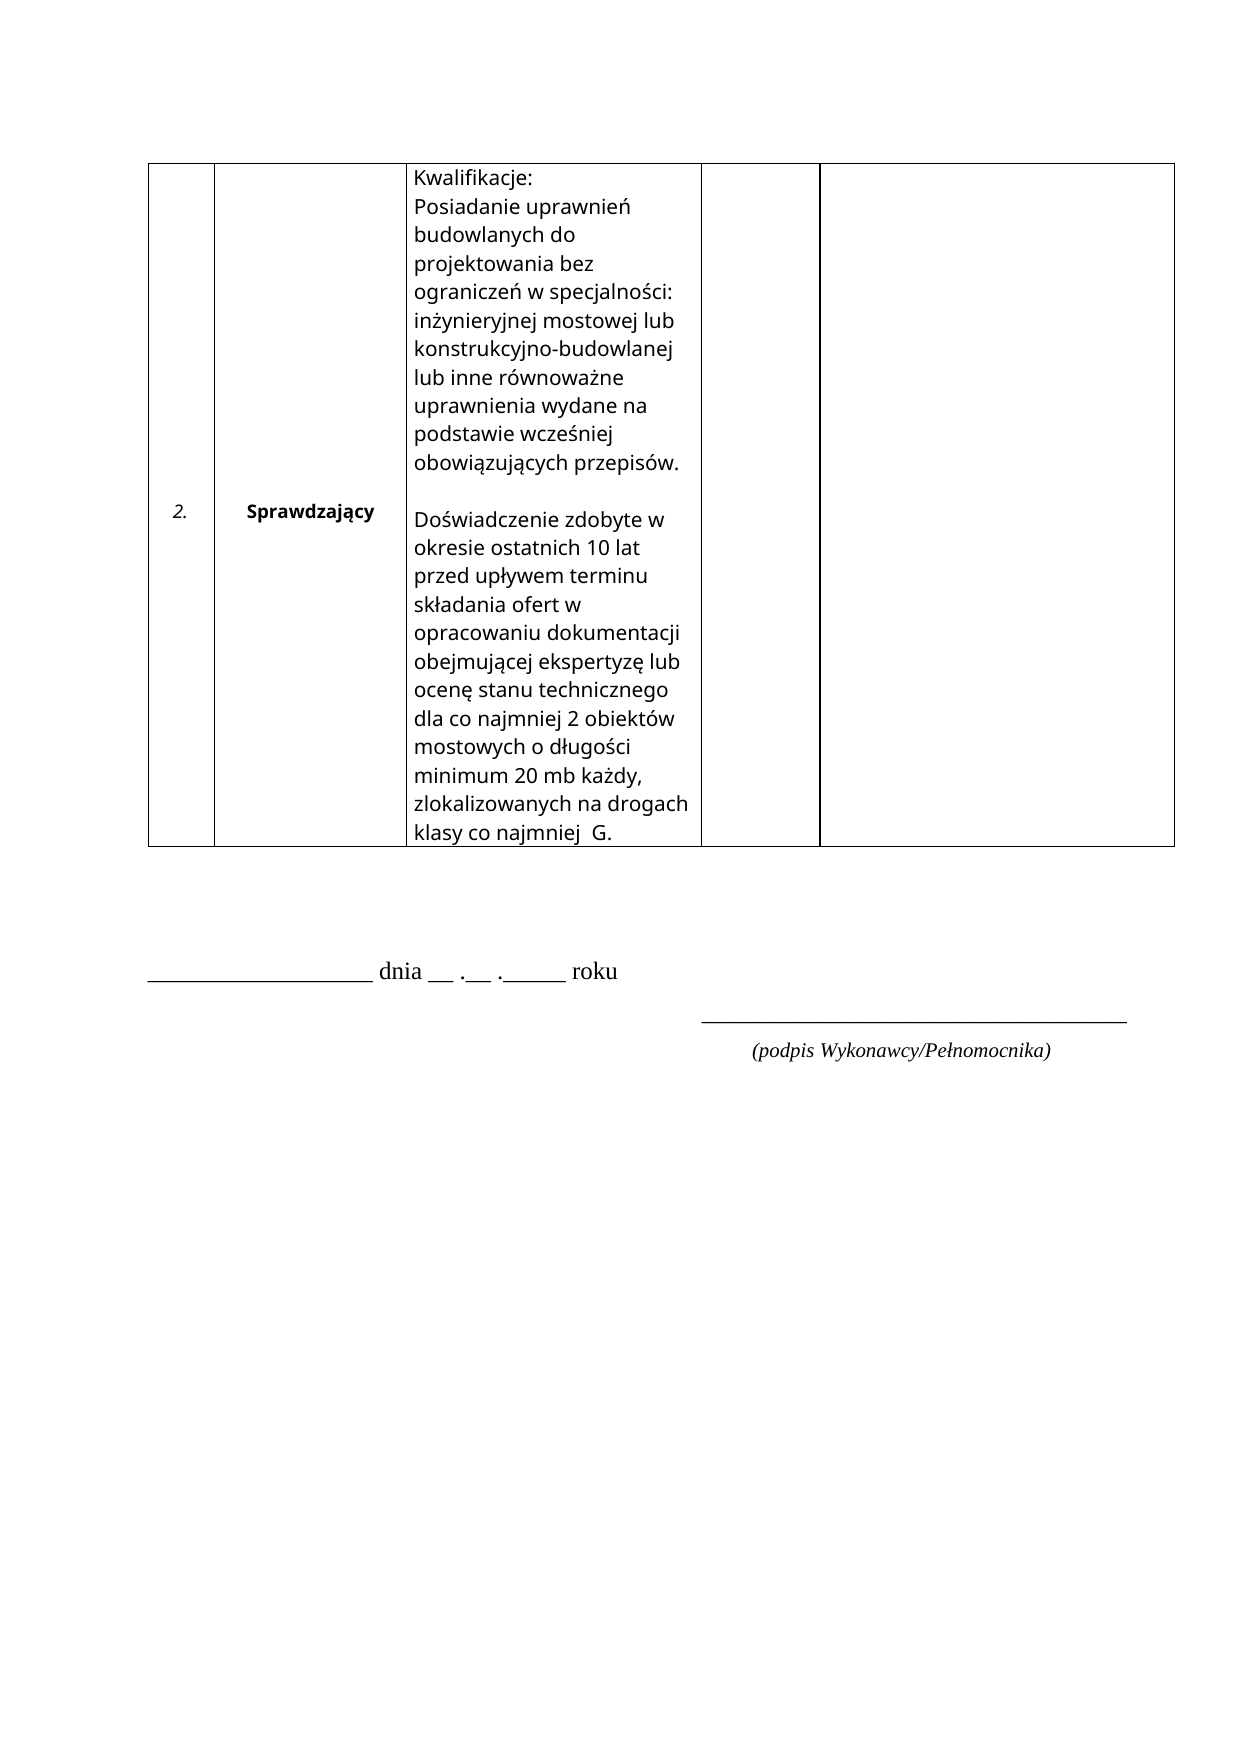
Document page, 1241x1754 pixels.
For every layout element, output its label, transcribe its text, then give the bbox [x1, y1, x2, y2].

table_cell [407, 164, 701, 846]
text __________________________________ [148, 997, 1167, 1026]
table_cell Sprawdzający [215, 164, 406, 846]
text (podpis Wykonawcy/Pełnomocnika) [148, 1038, 1167, 1062]
table_cell [702, 164, 819, 846]
table_cell [821, 164, 1174, 846]
text __________________ dnia __ .__ ._____ roku [148, 956, 1167, 984]
table_cell 2. [149, 164, 214, 846]
